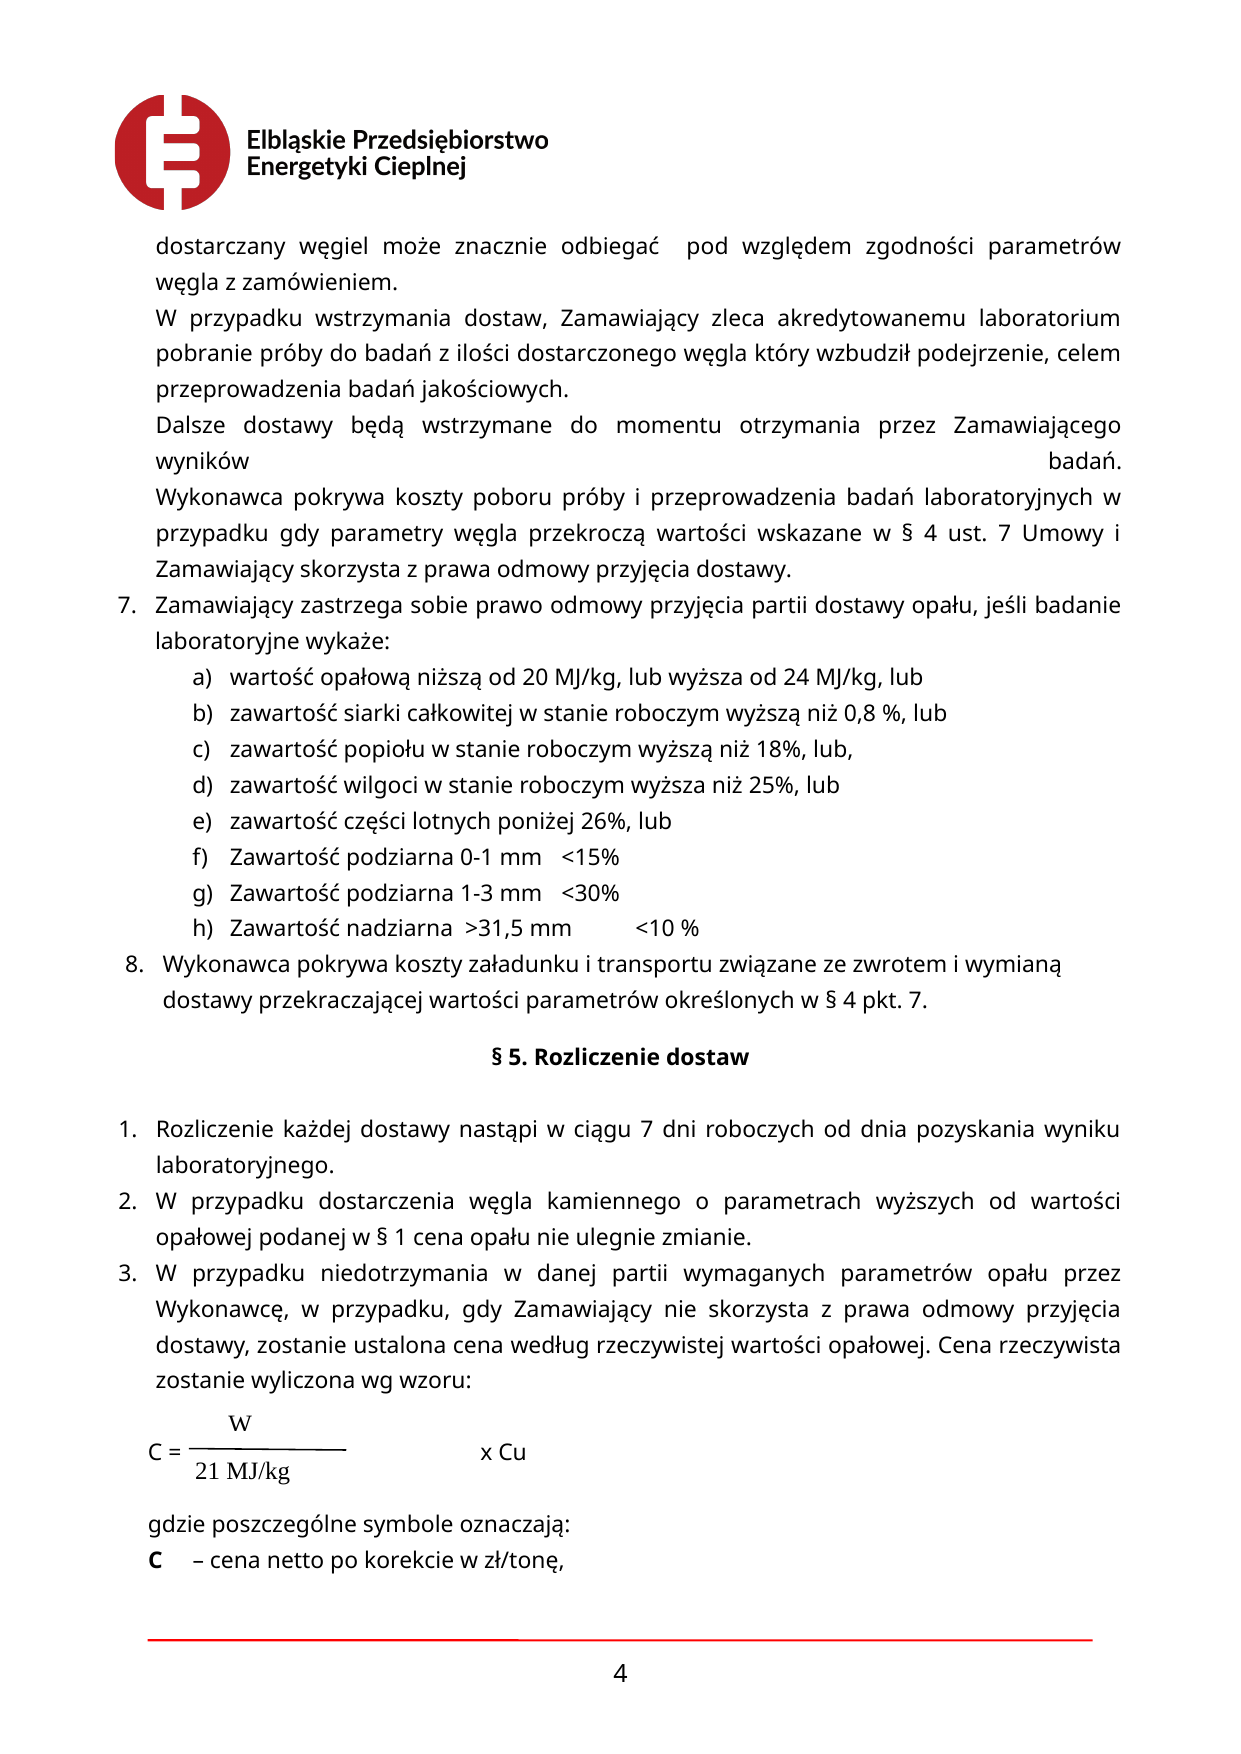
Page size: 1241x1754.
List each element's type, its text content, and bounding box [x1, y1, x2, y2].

list W przypadku niedotrzymania w danej partii wymaganych parametrów opału przez Wykonawcę, w przypadku, gdy Zamawiający nie skorzysta z prawa odmowy przyjęcia dostawy, zostanie ustalona cena według rzeczywistej wartości opałowej. Cena rzeczywista zostanie wyliczona wg wzoru: [118, 1257, 1122, 1396]
list wartość opałową niższą od 20 MJ/kg, lub wyższa od 24 MJ/kg, lub [192, 661, 1122, 692]
list Zawartość podziarna 1-3 mm <30% [192, 876, 1122, 908]
list Zawartość nadziarna >31,5 mm <10 % [192, 912, 1122, 944]
picture [114, 95, 549, 210]
list zawartość siarki całkowitej w stanie roboczym wyższą niż 0,8 %, lub [192, 697, 1122, 728]
list zawartość popiołu w stanie roboczym wyższą niż 18%, lub, [192, 733, 1122, 764]
list Wykonawca pokrywa koszty załadunku i transportu związane ze zwrotem i wymianą dostawy przekraczającej wartości parametrów określonych w § 4 pkt. 7. [125, 948, 1122, 1016]
text § 5. Rozliczenie dostaw [118, 1041, 1122, 1072]
list Rozliczenie każdej dostawy nastąpi w ciągu 7 dni roboczych od dnia pozyskania wyniku laboratoryjnego. [118, 1113, 1122, 1180]
list zawartość wilgoci w stanie roboczym wyższa niż 25%, lub [192, 769, 1122, 800]
text C = x Cu [148, 1436, 1122, 1468]
text W przypadku wstrzymania dostaw, Zamawiający zleca akredytowanemu laboratorium pobranie próby do badań z ilości dostarczonego węgla który wzbudził podejrzenie, celem przeprowadzenia badań jakościowych. [155, 301, 1122, 404]
list zawartość części lotnych poniżej 26%, lub [192, 804, 1122, 836]
list Zawartość podziarna 0-1 mm <15% [192, 841, 1122, 872]
text gdzie poszczególne symbole oznaczają: [148, 1508, 1122, 1539]
text C – cena netto po korekcie w zł/tonę, [118, 1544, 1122, 1575]
list W przypadku dostarczenia węgla kamiennego o parametrach wyższych od wartości opałowej podanej w § 1 cena opału nie ulegnie zmianie. [118, 1185, 1122, 1252]
text Dalsze dostawy będą wstrzymane do momentu otrzymania przez Zamawiającego wyników badań. Wykonawca pokrywa koszty poboru próby i przeprowadzenia badań laboratoryjnych w przypadku gdy parametry węgla przekroczą wartości wskazane w § 4 ust. 7 Umowy i Zamawiający skorzysta z prawa odmowy przyjęcia dostawy. [155, 409, 1122, 584]
list Zamawiający zastrzega sobie prawo odmowy przyjęcia partii dostawy opału, jeśli badanie laboratoryjne wykaże: [117, 589, 1122, 656]
